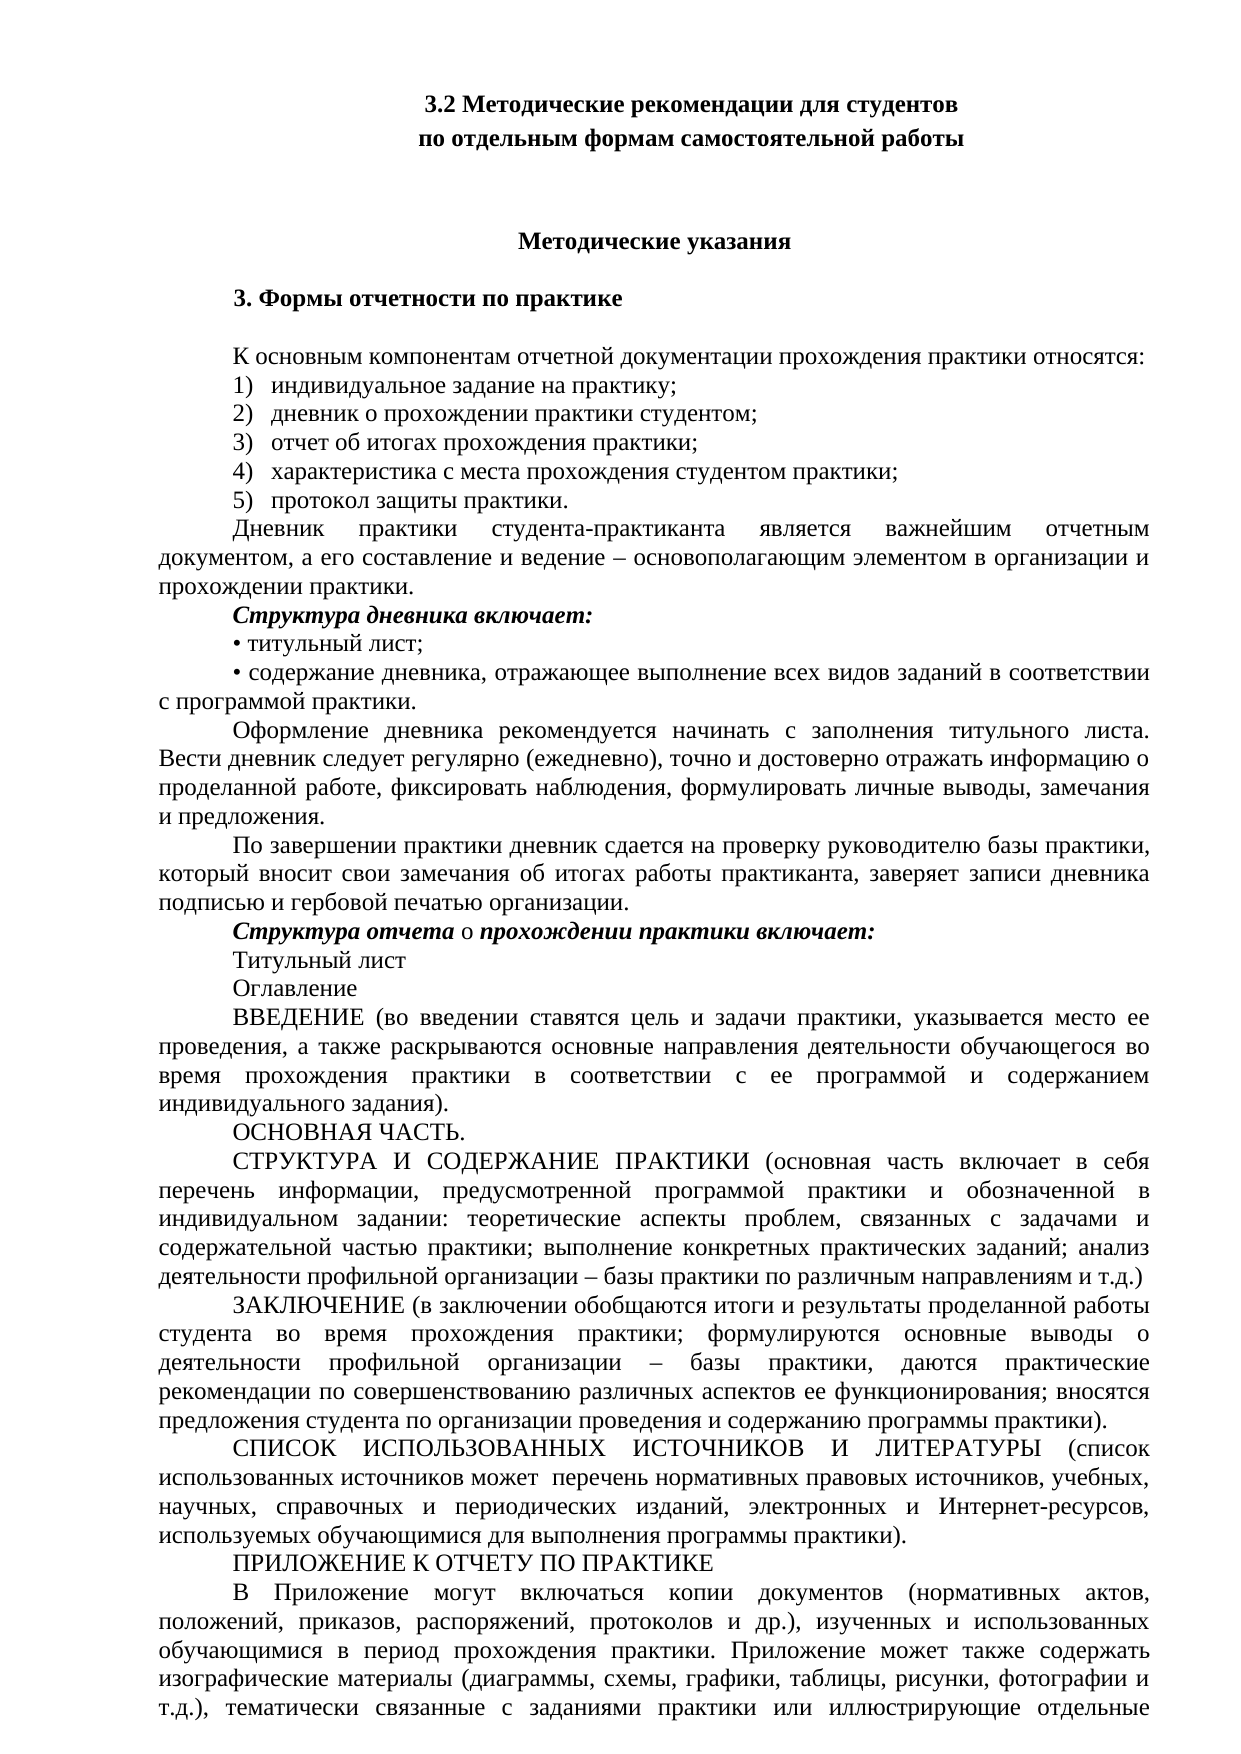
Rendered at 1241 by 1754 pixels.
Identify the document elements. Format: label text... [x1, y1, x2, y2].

text По завершении практики дневник сдается на проверку руководителю базы практики, который вносит свои замечания об итогах работы практиканта, заверяет записи дневника подписью и гербовой печатью организации. [158, 830, 1151, 916]
text Структура дневника включает: [158, 600, 1151, 628]
text • титульный лист; [158, 628, 1151, 657]
text • содержание дневника, отражающее выполнение всех видов заданий в соответствии с программой практики. [158, 657, 1151, 715]
text Оформление дневника рекомендуется начинать с заполнения титульного листа. Вести дневник следует регулярно (ежедневно), точно и достоверно отражать информацию о проделанной работе, фиксировать наблюдения, формулировать личные выводы, замечания и предложения. [158, 715, 1151, 830]
list характеристика с места прохождения студентом практики; [158, 456, 1151, 485]
text ОСНОВНАЯ ЧАСТЬ. [158, 1117, 1151, 1146]
text СПИСОК ИСПОЛЬЗОВАННЫХ ИСТОЧНИКОВ И ЛИТЕРАТУРЫ (список использованных источников может перечень нормативных правовых источников, учебных, научных, справочных и периодических изданий, электронных и Интернет-ресурсов, используемых обучающимися для выполнения программы практики). [158, 1433, 1151, 1548]
list индивидуальное задание на практику; [158, 370, 1151, 398]
text Методические указания [158, 226, 1151, 255]
text ВВЕДЕНИЕ (во введении ставятся цель и задачи практики, указывается место ее проведения, а также раскрываются основные направления деятельности обучающегося во время прохождения практики в соответствии с ее программой и содержанием индивидуального задания). [158, 1002, 1151, 1117]
text 3. Формы отчетности по практике [158, 283, 1151, 312]
text СТРУКТУРА И СОДЕРЖАНИЕ ПРАКТИКИ (основная часть включает в себя перечень информации, предусмотренной программой практики и обозначенной в индивидуальном задании: теоретические аспекты проблем, связанных с задачами и содержательной частью практики; выполнение конкретных практических заданий; анализ деятельности профильной организации – базы практики по различным направлениям и т.д.) [158, 1146, 1151, 1290]
text по отдельным формам самостоятельной работы [158, 123, 1151, 151]
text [158, 1577, 1151, 1721]
text Структура отчета о прохождении практики включает: [158, 916, 1151, 945]
text ЗАКЛЮЧЕНИЕ (в заключении обобщаются итоги и результаты проделанной работы студента во время прохождения практики; формулируются основные выводы о деятельности профильной организации – базы практики, даются практические рекомендации по совершенствованию различных аспектов ее функционирования; вносятся предложения студента по организации проведения и содержанию программы практики). [158, 1290, 1151, 1433]
list дневник о прохождении практики студентом; [158, 398, 1151, 427]
text Титульный лист [158, 945, 1151, 973]
text Оглавление [158, 973, 1151, 1002]
text Дневник практики студента-практиканта является важнейшим отчетным документом, а его составление и ведение – основополагающим элементом в организации и прохождении практики. [158, 513, 1151, 600]
list отчет об итогах прохождения практики; [158, 427, 1151, 456]
text К основным компонентам отчетной документации прохождения практики относятся: [158, 341, 1151, 370]
text 3.2 Методические рекомендации для студентов [158, 89, 1151, 118]
list протокол защиты практики. [158, 485, 1151, 513]
text ПРИЛОЖЕНИЕ К ОТЧЕТУ ПО ПРАКТИКЕ [158, 1548, 1151, 1577]
